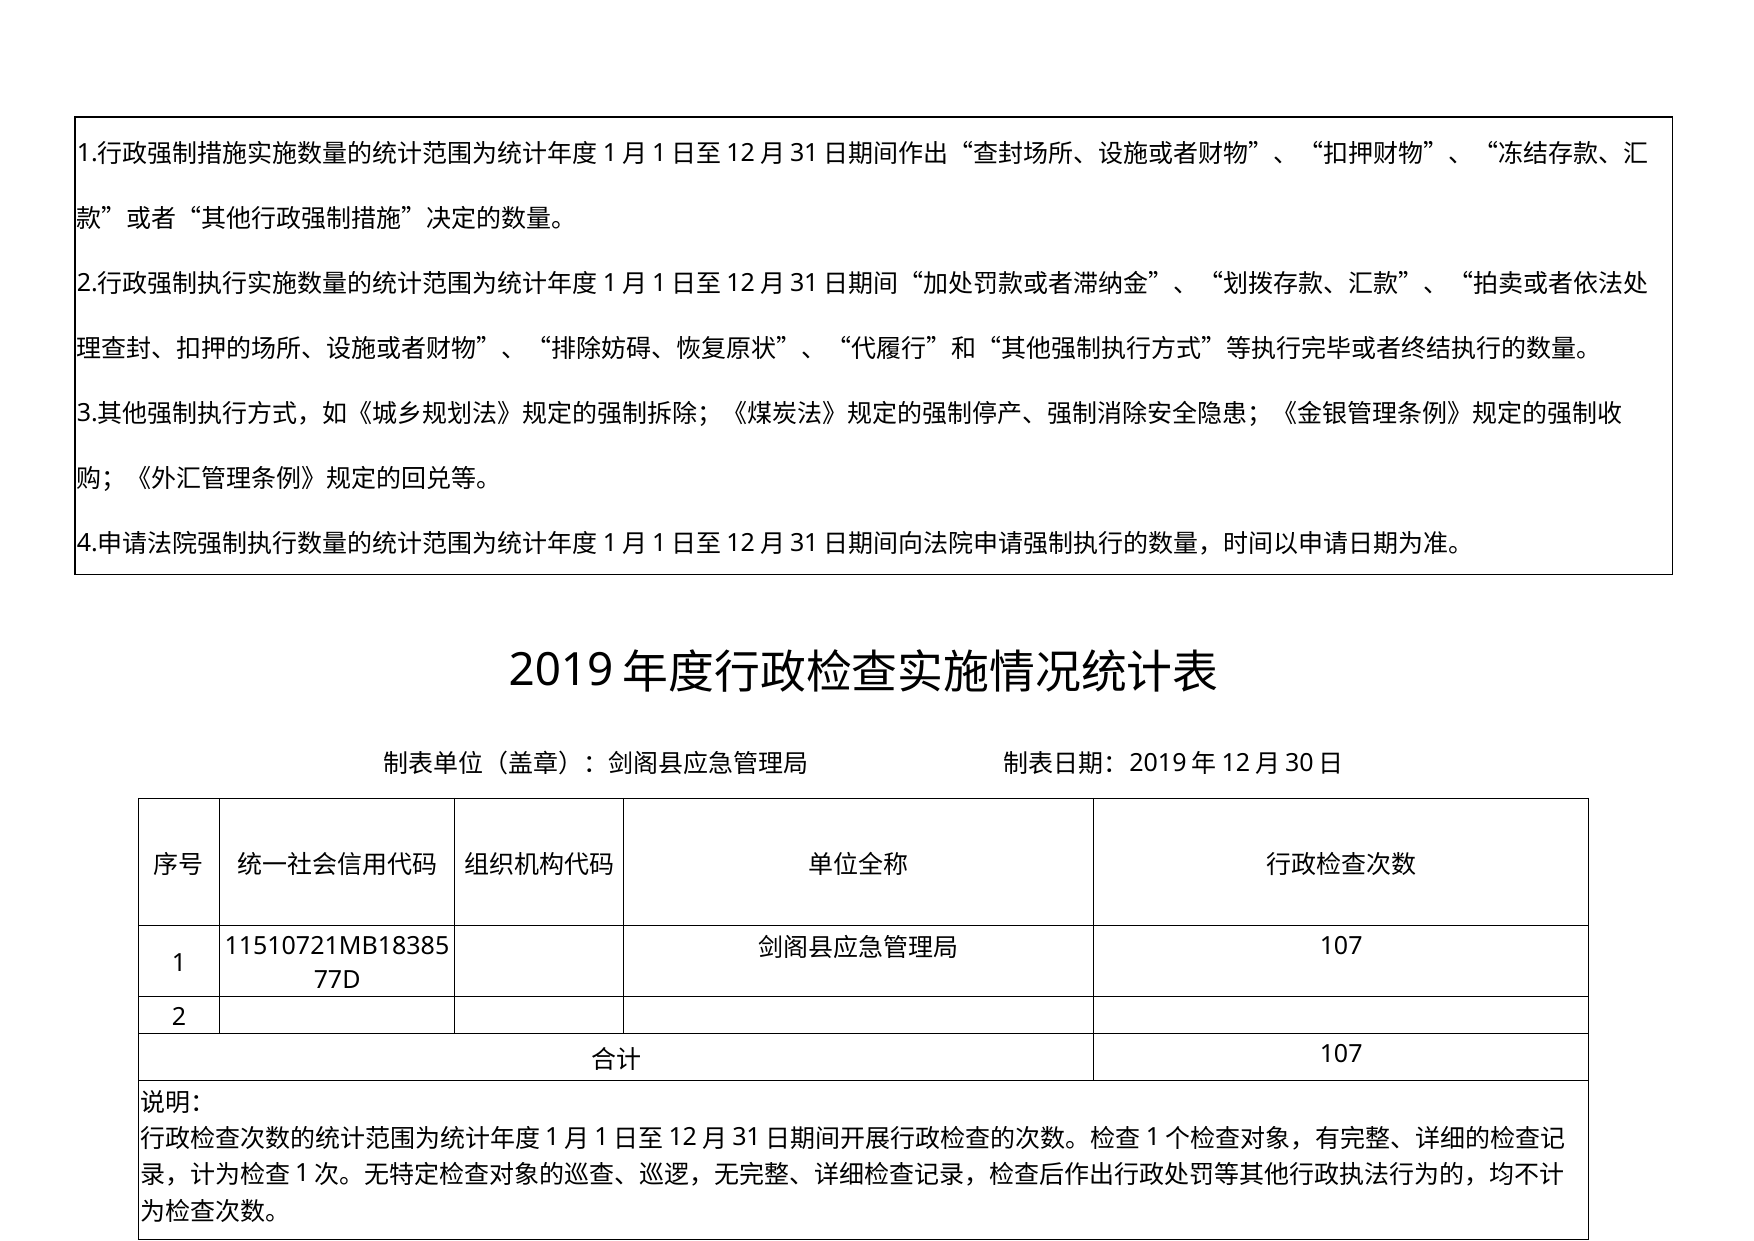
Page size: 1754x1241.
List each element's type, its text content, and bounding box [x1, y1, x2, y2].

table_cell [455, 997, 623, 1033]
table_cell 11510721MB1838577D [220, 926, 454, 996]
table_cell 单位全称 [624, 799, 1093, 925]
table_header 2019年度行政检查实施情况统计表 [138, 611, 1588, 724]
table_cell [220, 997, 454, 1033]
table_cell 制表单位（盖章）：剑阁县应急管理局 制表日期：2019年12月30日 [138, 724, 1588, 798]
table_cell 行政检查次数 [1094, 799, 1588, 925]
table_cell 107 [1094, 926, 1588, 996]
table_cell 107 [1094, 1034, 1588, 1080]
table_cell 统一社会信用代码 [220, 799, 454, 925]
table_cell 合计 [139, 1034, 1093, 1080]
table_cell 序号 [139, 799, 219, 925]
table_cell [455, 926, 623, 996]
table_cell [76, 118, 1672, 574]
table_cell 组织机构代码 [455, 799, 623, 925]
table_cell 1 [139, 926, 219, 996]
table_cell 说明： 行政检查次数的统计范围为统计年度1月1日至12月31日期间开展行政检查的次数。检查1个检查对象，有完整、详细的检查记录，计为检查1次。无特定检查对象的巡查、巡逻，无完整、详细检查记录，检查后作出行政处罚等其他行政执法行为的，均不计为检查次数。 [139, 1081, 1588, 1239]
table_cell 2 [139, 997, 219, 1033]
table_cell [1094, 997, 1588, 1033]
table_cell [624, 997, 1093, 1033]
table_cell 剑阁县应急管理局 [624, 926, 1093, 996]
